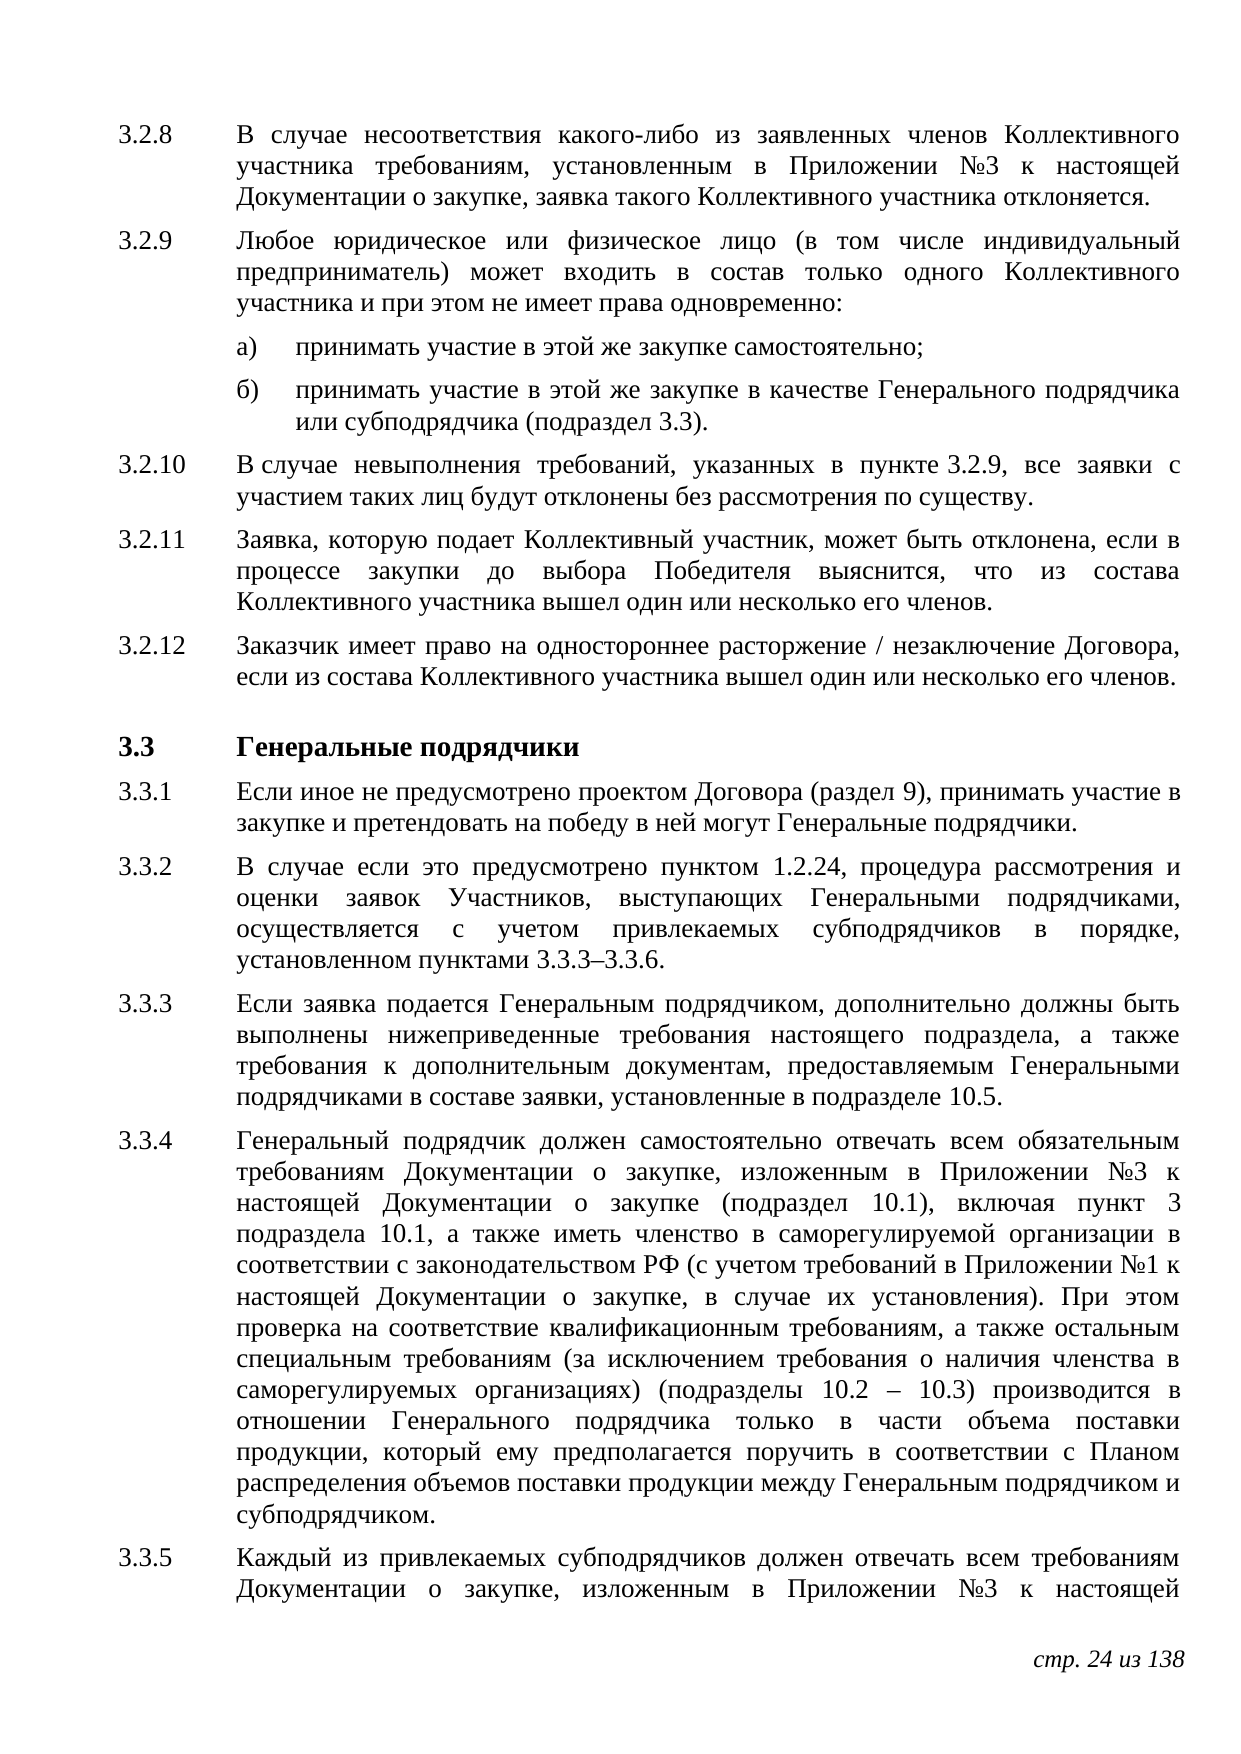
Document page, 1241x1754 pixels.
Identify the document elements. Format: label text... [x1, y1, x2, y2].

text Если заявка подается Генеральным подрядчиком, дополнительно должны быть выполнены нижеприведенные требования настоящего подраздела, а также требования к дополнительным документам, предоставляемым Генеральными подрядчиками в составе заявки, установленные в подразделе 10.5. [118, 987, 1181, 1111]
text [118, 1541, 1181, 1604]
text В случае если это предусмотрено пунктом 1.2.24, процедура рассмотрения и оценки заявок Участников, выступающих Генеральными подрядчиками, осуществляется с учетом привлекаемых субподрядчиков в порядке, установленном пунктами 3.3.3–3.3.6. [118, 850, 1181, 974]
text Заказчик имеет право на одностороннее расторжение / незаключение Договора, если из состава Коллективного участника вышел один или несколько его членов. [118, 629, 1181, 691]
text Генеральный подрядчик должен самостоятельно отвечать всем обязательным требованиям Документации о закупке, изложенным в Приложении №3 к настоящей Документации о закупке (подраздел 10.1), включая пункт 3 подраздела 10.1, а также иметь членство в саморегулируемой организации в соответствии с законодательством РФ (с учетом требований в Приложении №1 к настоящей Документации о закупке, в случае их установления). При этом проверка на соответствие квалификационным требованиям, а также остальным специальным требованиям (за исключением требования о наличия членства в саморегулируемых организациях) (подразделы 10.2 – 10.3) производится в отношении Генерального подрядчика только в части объема поставки продукции, который ему предполагается поручить в соответствии с Планом распределения объемов поставки продукции между Генеральным подрядчиком и субподрядчиком. [118, 1124, 1181, 1529]
subtitle Генеральные подрядчики [118, 729, 1181, 762]
text принимать участие в этой же закупке самостоятельно; [236, 330, 1181, 361]
text В случае невыполнения требований, указанных в пункте 3.2.9, все заявки с участием таких лиц будут отклонены без рассмотрения по существу. [118, 448, 1181, 511]
text Любое юридическое или физическое лицо (в том числе индивидуальный предприниматель) может входить в состав только одного Коллективного участника и при этом не имеет права одновременно: [118, 224, 1181, 317]
text принимать участие в этой же закупке в качестве Генерального подрядчика или субподрядчика (подраздел 3.3). [236, 374, 1181, 436]
text Заявка, которую подает Коллективный участник, может быть отклонена, если в процессе закупки до выбора Победителя выяснится, что из состава Коллективного участника вышел один или несколько его членов. [118, 523, 1181, 617]
text Если иное не предусмотрено проектом Договора (раздел 9), принимать участие в закупке и претендовать на победу в ней могут Генеральные подрядчики. [118, 775, 1181, 837]
text В случае несоответствия какого-либо из заявленных членов Коллективного участника требованиям, установленным в Приложении №3 к настоящей Документации о закупке, заявка такого Коллективного участника отклоняется. [118, 118, 1181, 212]
